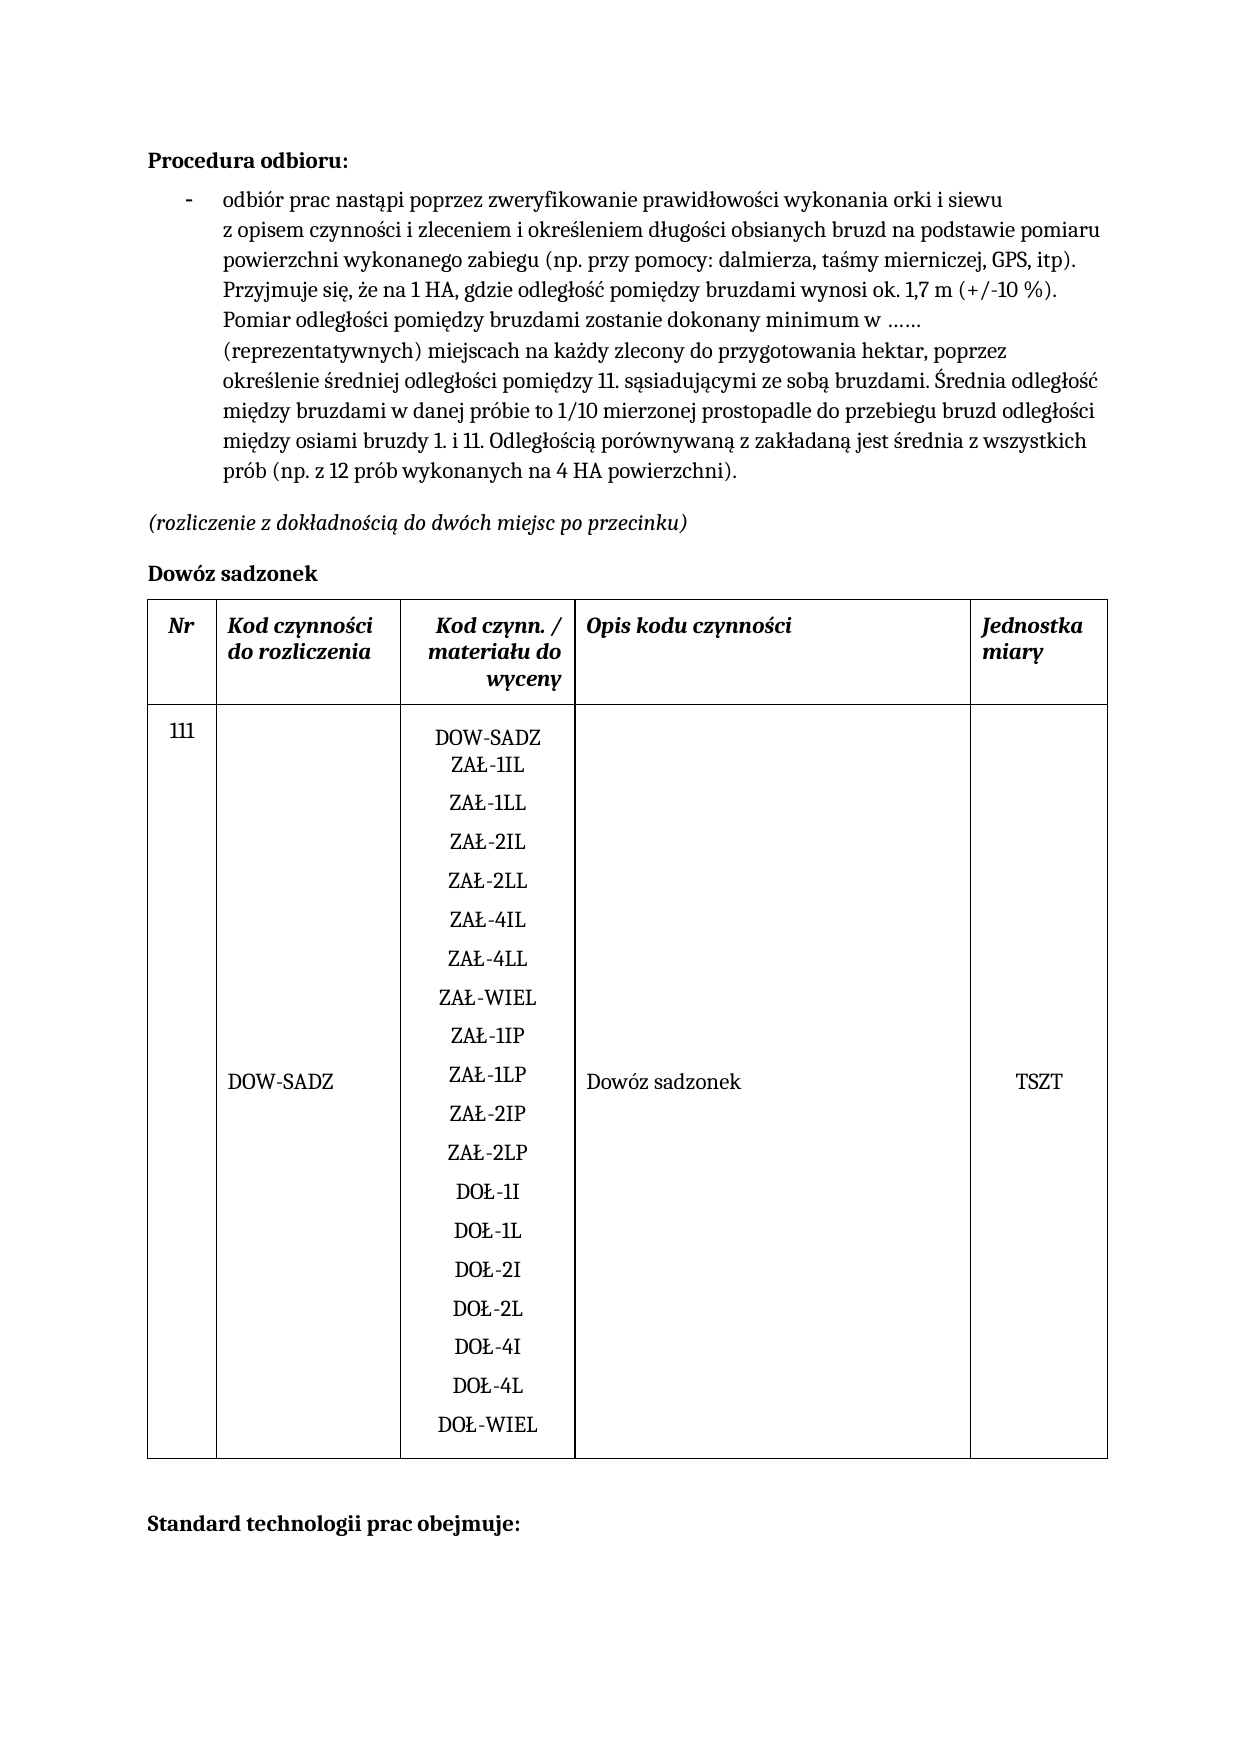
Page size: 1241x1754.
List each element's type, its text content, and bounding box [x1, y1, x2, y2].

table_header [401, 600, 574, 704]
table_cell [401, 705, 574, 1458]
list odbiór prac nastąpi poprzez zweryfikowanie prawidłowości wykonania orki i siewu z opisem czynności i zleceniem i określeniem długości obsianych bruzd na podstawie pomiaru powierzchni wykonanego zabiegu (np. przy pomocy: dalmierza, taśmy mierniczej, GPS, itp). Przyjmuje się, że na 1 HA, gdzie odległość pomiędzy bruzdami wynosi ok. 1,7 m (+/-10 %). Pomiar odległości pomiędzy bruzdami zostanie dokonany minimum w …… (reprezentatywnych) miejscach na każdy zlecony do przygotowania hektar, poprzez określenie średniej odległości pomiędzy 11. sąsiadującymi ze sobą bruzdami. Średnia odległość między bruzdami w danej próbie to 1/10 mierzonej prostopadle do przebiegu bruzd odległości między osiami bruzdy 1. i 11. Odległością porównywaną z zakładaną jest średnia z wszystkich prób (np. z 12 prób wykonanych na 4 HA powierzchni). [185, 186, 1107, 485]
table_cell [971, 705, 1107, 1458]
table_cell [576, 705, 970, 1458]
text Procedura odbioru: [148, 148, 1107, 174]
text (rozliczenie z dokładnością do dwóch miejsc po przecinku) [148, 509, 1107, 536]
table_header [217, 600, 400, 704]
text Dowóz sadzonek [148, 560, 1107, 587]
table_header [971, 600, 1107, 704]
text Standard technologii prac obejmuje: [148, 1510, 1107, 1537]
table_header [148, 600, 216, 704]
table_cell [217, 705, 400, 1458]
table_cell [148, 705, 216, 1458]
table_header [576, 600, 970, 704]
